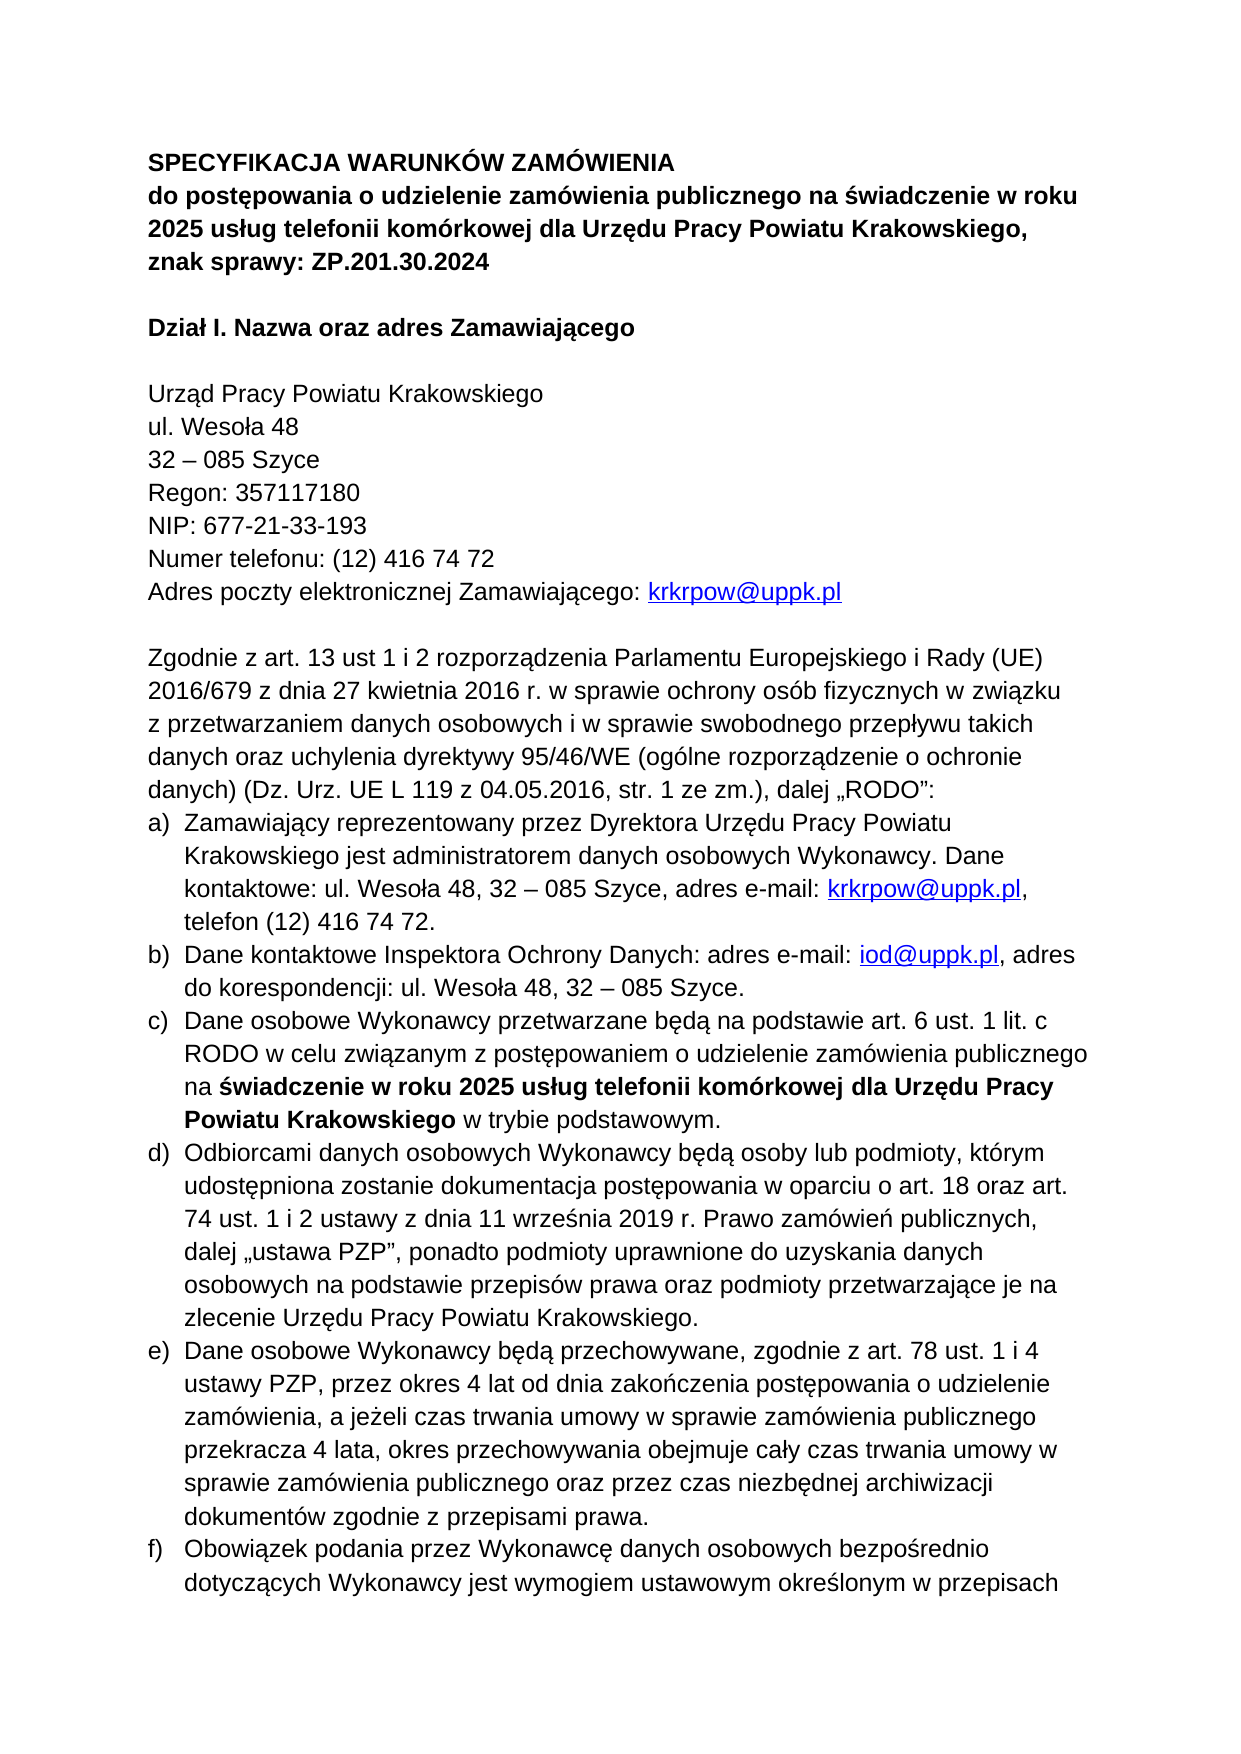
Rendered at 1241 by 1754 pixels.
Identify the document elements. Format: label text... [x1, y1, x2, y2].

list Zgodnie z art. 13 ust 1 i 2 rozporządzenia Parlamentu Europejskiego i Rady (UE) 2016/679 z dnia 27 kwietnia 2016 r. w sprawie ochrony osób fizycznych w związku z przetwarzaniem danych osobowych i w sprawie swobodnego przepływu takich danych oraz uchylenia dyrektywy 95/46/WE (ogólne rozporządzenie o ochronie danych) (Dz. Urz. UE L 119 z 04.05.2016, str. 1 ze zm.), dalej „RODO”: [148, 643, 1093, 804]
text Numer telefonu: (12) 416 74 72 [148, 544, 1093, 573]
text Dział I. Nazwa oraz adres Zamawiającego [148, 313, 1093, 341]
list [148, 1534, 1093, 1596]
text Regon: 357117180 [148, 478, 1093, 507]
list Zamawiający reprezentowany przez Dyrektora Urzędu Pracy Powiatu Krakowskiego jest administratorem danych osobowych Wykonawcy. Dane kontaktowe: ul. Wesoła 48, 32 – 085 Szyce, adres e-mail: krkrpow@uppk.pl, telefon (12) 416 74 72. [148, 808, 1093, 936]
list Dane osobowe Wykonawcy będą przechowywane, zgodnie z art. 78 ust. 1 i 4 ustawy PZP, przez okres 4 lat od dnia zakończenia postępowania o udzielenie zamówienia, a jeżeli czas trwania umowy w sprawie zamówienia publicznego przekracza 4 lata, okres przechowywania obejmuje cały czas trwania umowy w sprawie zamówienia publicznego oraz przez czas niezbędnej archiwizacji dokumentów zgodnie z przepisami prawa. [148, 1336, 1093, 1530]
text SPECYFIKACJA WARUNKÓW ZAMÓWIENIA [148, 148, 1093, 176]
list Dane kontaktowe Inspektora Ochrony Danych: adres e-mail: iod@uppk.pl, adres do korespondencji: ul. Wesoła 48, 32 – 085 Szyce. [148, 940, 1093, 1002]
text ul. Wesoła 48 [148, 412, 1093, 441]
list Odbiorcami danych osobowych Wykonawcy będą osoby lub podmioty, którym udostępniona zostanie dokumentacja postępowania w oparciu o art. 18 oraz art. 74 ust. 1 i 2 ustawy z dnia 11 września 2019 r. Prawo zamówień publicznych, dalej „ustawa PZP”, ponadto podmioty uprawnione do uzyskania danych osobowych na podstawie przepisów prawa oraz podmioty przetwarzające je na zlecenie Urzędu Pracy Powiatu Krakowskiego. [148, 1138, 1093, 1332]
text 32 – 085 Szyce [148, 445, 1093, 473]
text Adres poczty elektronicznej Zamawiającego: krkrpow@uppk.pl [148, 577, 1093, 606]
text NIP: 677-21-33-193 [148, 511, 1093, 539]
list Dane osobowe Wykonawcy przetwarzane będą na podstawie art. 6 ust. 1 lit. c RODO w celu związanym z postępowaniem o udzielenie zamówienia publicznego na świadczenie w roku 2025 usług telefonii komórkowej dla Urzędu Pracy Powiatu Krakowskiego w trybie podstawowym. [148, 1006, 1093, 1134]
text Urząd Pracy Powiatu Krakowskiego [148, 379, 1093, 407]
text do postępowania o udzielenie zamówienia publicznego na świadczenie w roku 2025 usług telefonii komórkowej dla Urzędu Pracy Powiatu Krakowskiego, znak sprawy: ZP.201.30.2024 [148, 181, 1093, 275]
